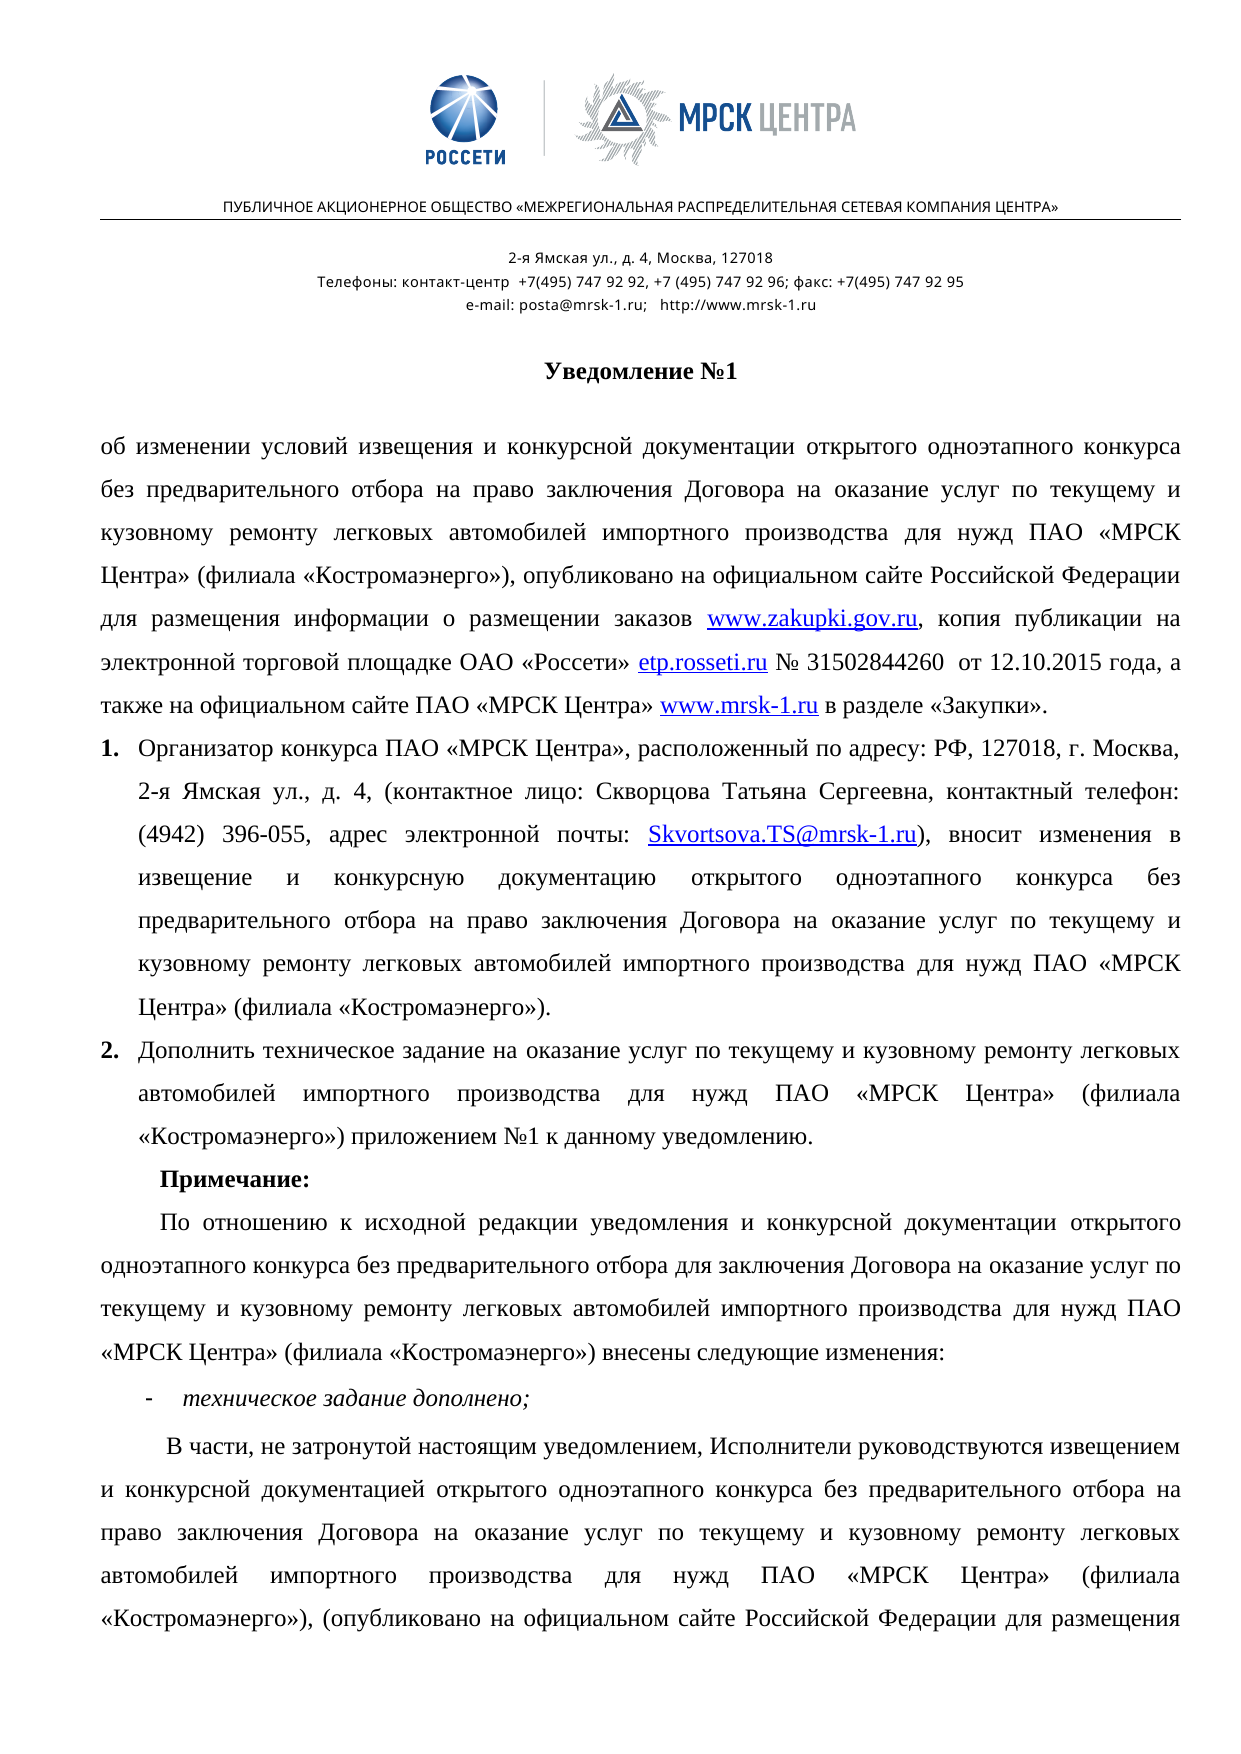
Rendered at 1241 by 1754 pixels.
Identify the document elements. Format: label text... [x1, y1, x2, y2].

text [100, 1431, 1181, 1632]
list техническое задание дополнено; [145, 1380, 1181, 1414]
text e-mail: posta@mrsk-1.ru; http://www.mrsk-1.ru [100, 295, 1181, 315]
list Дополнить техническое задание на оказание услуг по текущему и кузовному ремонту легковых автомобилей импортного производства для нужд ПАО «МРСК Центра» (филиала «Костромаэнерго») приложением №1 к данному уведомлению. [100, 1035, 1181, 1150]
text Примечание: [100, 1164, 1181, 1193]
text Телефоны: контакт-центр +7(495) 747 92 92, +7 (495) 747 92 96; факс: +7(495) 747 92 95 [100, 271, 1181, 291]
text публичное акционерное общество «Межрегиональная распределительная сетевая компания Центра» [100, 197, 1181, 219]
text 2-я Ямская ул., д. 4, Москва, 127018 [100, 247, 1181, 267]
text Уведомление №1 [100, 356, 1181, 385]
picture [426, 73, 856, 166]
list Организатор конкурса ПАО «МРСК Центра», расположенный по адресу: РФ, 127018, г. Москва, 2-я Ямская ул., д. 4, (контактное лицо: Скворцова Татьяна Сергеевна, контактный телефон: (4942) 396-055, адрес электронной почты: Skvortsova.TS@mrsk-1.ru), вносит изменения в извещение и конкурсную документацию открытого одноэтапного конкурса без предварительного отбора на право заключения Договора на оказание услуг по текущему и кузовному ремонту легковых автомобилей импортного производства для нужд ПАО «МРСК Центра» (филиала «Костромаэнерго»). [100, 733, 1181, 1020]
text По отношению к исходной редакции уведомления и конкурсной документации открытого одноэтапного конкурса без предварительного отбора для заключения Договора на оказание услуг по текущему и кузовному ремонту легковых автомобилей импортного производства для нужд ПАО «МРСК Центра» (филиала «Костромаэнерго») внесены следующие изменения: [100, 1207, 1181, 1365]
text об изменении условий извещения и конкурсной документации открытого одноэтапного конкурса без предварительного отбора на право заключения Договора на оказание услуг по текущему и кузовному ремонту легковых автомобилей импортного производства для нужд ПАО «МРСК Центра» (филиала «Костромаэнерго»), опубликовано на официальном сайте Российской Федерации для размещения информации о размещении заказов www.zakupki.gov.ru, копия публикации на электронной торговой площадке ОАО «Россети» etp.rosseti.ru № 31502844260 от 12.10.2015 года, а также на официальном сайте ПАО «МРСК Центра» www.mrsk-1.ru в разделе «Закупки». [100, 431, 1181, 718]
